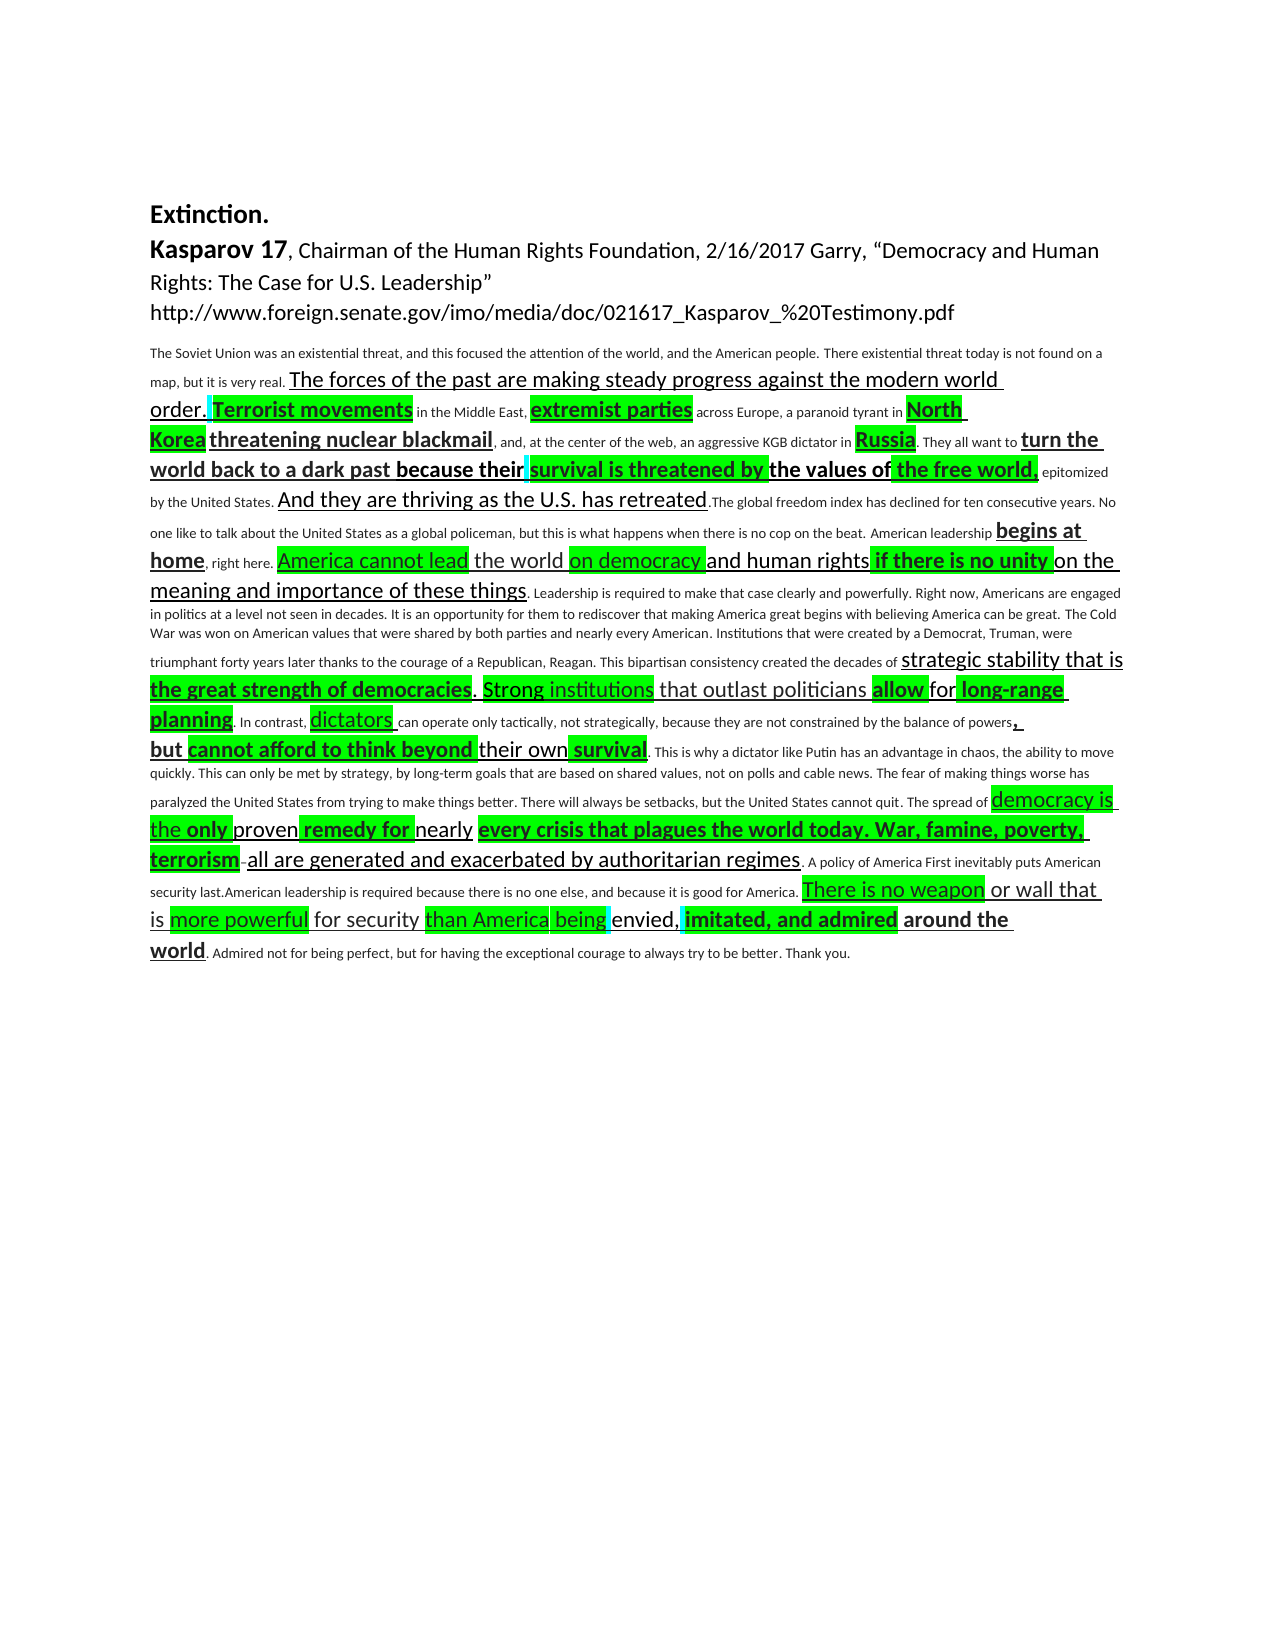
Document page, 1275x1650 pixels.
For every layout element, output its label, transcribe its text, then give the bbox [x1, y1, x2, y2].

text Kasparov 17, Chairman of the Human Rights Foundation, 2/16/2017 Garry, “Democracy and Human Rights: The Case for U.S. Leadership” http://www.foreign.senate.gov/imo/media/doc/021617_Kasparov_%20Testimony.pdf [150, 232, 1125, 326]
text The Soviet Union was an existential threat, and this focused the attention of the world, and the American people. There existential threat today is not found on a map, but it is very real. The forces of the past are making steady progress against the modern world order. Terrorist movements in the Middle East, extremist parties across Europe, a paranoid tyrant in North Korea threatening nuclear blackmail, and, at the center of the web, an aggressive KGB dictator in Russia. They all want to turn the world back to a dark past because their survival is threatened by the values of the free world, epitomized by the United States. And they are thriving as the U.S. has retreated.The global freedom index has declined for ten consecutive years. No one like to talk about the United States as a global policeman, but this is what happens when there is no cop on the beat. American leadership begins at home, right here. America cannot lead the world on democracy and human rights if there is no unity on the meaning and importance of these things. Leadership is required to make that case clearly and powerfully. Right now, Americans are engaged in politics at a level not seen in decades. It is an opportunity for them to rediscover that making America great begins with believing America can be great. The Cold War was won on American values that were shared by both parties and nearly every American. Institutions that were created by a Democrat, Truman, were triumphant forty years later thanks to the courage of a Republican, Reagan. This bipartisan consistency created the decades of strategic stability that is the great strength of democracies. Strong institutions that outlast politicians allow for long-range planning. In contrast, dictators can operate only tactically, not strategically, because they are not constrained by the balance of powers, but cannot afford to think beyond their own survival. This is why a dictator like Putin has an advantage in chaos, the ability to move quickly. This can only be met by strategy, by long-term goals that are based on shared values, not on polls and cable news. The fear of making things worse has paralyzed the United States from trying to make things better. There will always be setbacks, but the United States cannot quit. The spread of democracy is the only proven remedy for nearly every crisis that plagues the world today. War, famine, poverty, terrorism–all are generated and exacerbated by authoritarian regimes. A policy of America First inevitably puts American security last.American leadership is required because there is no one else, and because it is good for America. There is no weapon or wall that is more powerful for security than America being envied, imitated, and admired around the world. Admired not for being perfect, but for having the exceptional courage to always try to be better. Thank you. [150, 345, 1125, 964]
subtitle Extinction. [150, 197, 1125, 230]
